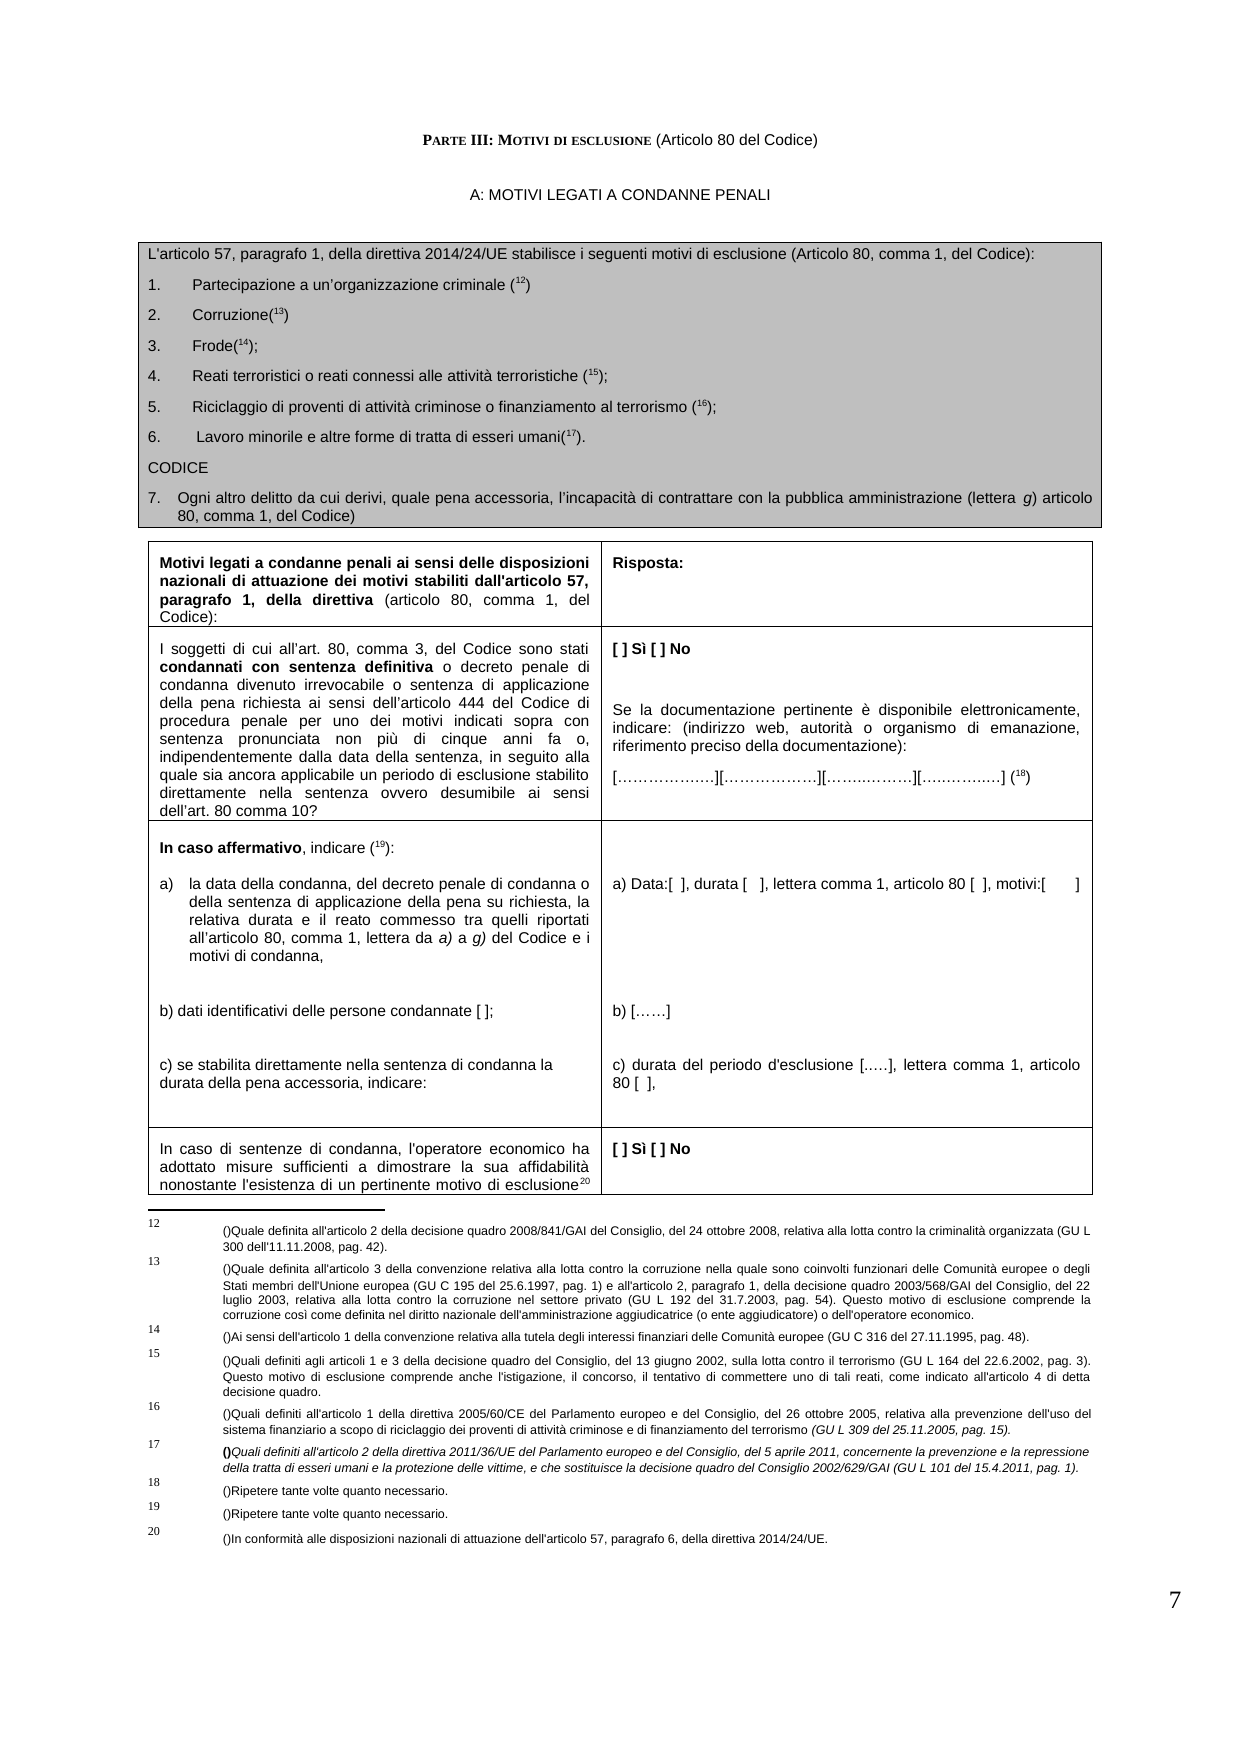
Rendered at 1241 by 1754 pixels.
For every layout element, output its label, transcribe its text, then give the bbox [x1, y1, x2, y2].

title Parte III: Motivi di esclusione (Articolo 80 del Codice) [148, 131, 1093, 149]
table_cell In caso affermativo, indicare (): la data della condanna, del decreto penale di condanna o della sentenza di applicazione della pena su richiesta, la relativa durata e il reato commesso tra quelli riportati all’articolo 80, comma 1, lettera da a) a g) del Codice e i motivi di condanna, b) dati identificativi delle persone condannate [ ]; c) se stabilita direttamente nella sentenza di condanna la durata della pena accessoria, indicare: [149, 821, 601, 1127]
list CODICE [139, 455, 1101, 476]
list Partecipazione a un’organizzazione criminale () [139, 272, 1101, 293]
text Riciclaggio di proventi di attività criminose o finanziamento al terrorismo (); [139, 394, 1101, 415]
table_header Risposta: [602, 542, 1092, 626]
table_cell a) Data:[ ], durata [ ], lettera comma 1, articolo 80 [ ], motivi:[ ] b) [……] c) durata del periodo d'esclusione [..…], lettera comma 1, articolo 80 [ ], [602, 821, 1092, 1127]
text Lavoro minorile e altre forme di tratta di esseri umani(). [139, 425, 1101, 446]
text Frode(); [139, 333, 1101, 354]
text L'articolo 57, paragrafo 1, della direttiva 2014/24/UE stabilisce i seguenti motivi di esclusione (Articolo 80, comma 1, del Codice): [139, 243, 1101, 263]
table_cell I soggetti di cui all’art. 80, comma 3, del Codice sono stati condannati con sentenza definitiva o decreto penale di condanna divenuto irrevocabile o sentenza di applicazione della pena richiesta ai sensi dell’articolo 444 del Codice di procedura penale per uno dei motivi indicati sopra con sentenza pronunciata non più di cinque anni fa o, indipendentemente dalla data della sentenza, in seguito alla quale sia ancora applicabile un periodo di esclusione stabilito direttamente nella sentenza ovvero desumibile ai sensi dell’art. 80 comma 10? [149, 627, 601, 820]
text Ogni altro delitto da cui derivi, quale pena accessoria, l’incapacità di contrattare con la pubblica amministrazione (lettera g) articolo 80, comma 1, del Codice) [139, 486, 1101, 527]
text Reati terroristici o reati connessi alle attività terroristiche (); [139, 364, 1101, 385]
table_cell [ ] Sì [ ] No Se la documentazione pertinente è disponibile elettronicamente, indicare: (indirizzo web, autorità o organismo di emanazione, riferimento preciso della documentazione): […………….…][………………][……..………][…..……..…] () [602, 627, 1092, 820]
table_cell In caso di sentenze di condanna, l'operatore economico ha adottato misure sufficienti a dimostrare la sua affidabilità nonostante l'esistenza di un pertinente motivo di esclusione (autodisciplina o “Self-Cleaning”, cfr. articolo 80, comma 7)? [149, 1128, 601, 1194]
title A: Motivi legati a condanne penali [148, 186, 1093, 204]
table_header Motivi legati a condanne penali ai sensi delle disposizioni nazionali di attuazione dei motivi stabiliti dall'articolo 57, paragrafo 1, della direttiva (articolo 80, comma 1, del Codice): [149, 542, 601, 626]
text Corruzione() [139, 303, 1101, 324]
table_cell [ ] Sì [ ] No [602, 1128, 1092, 1194]
